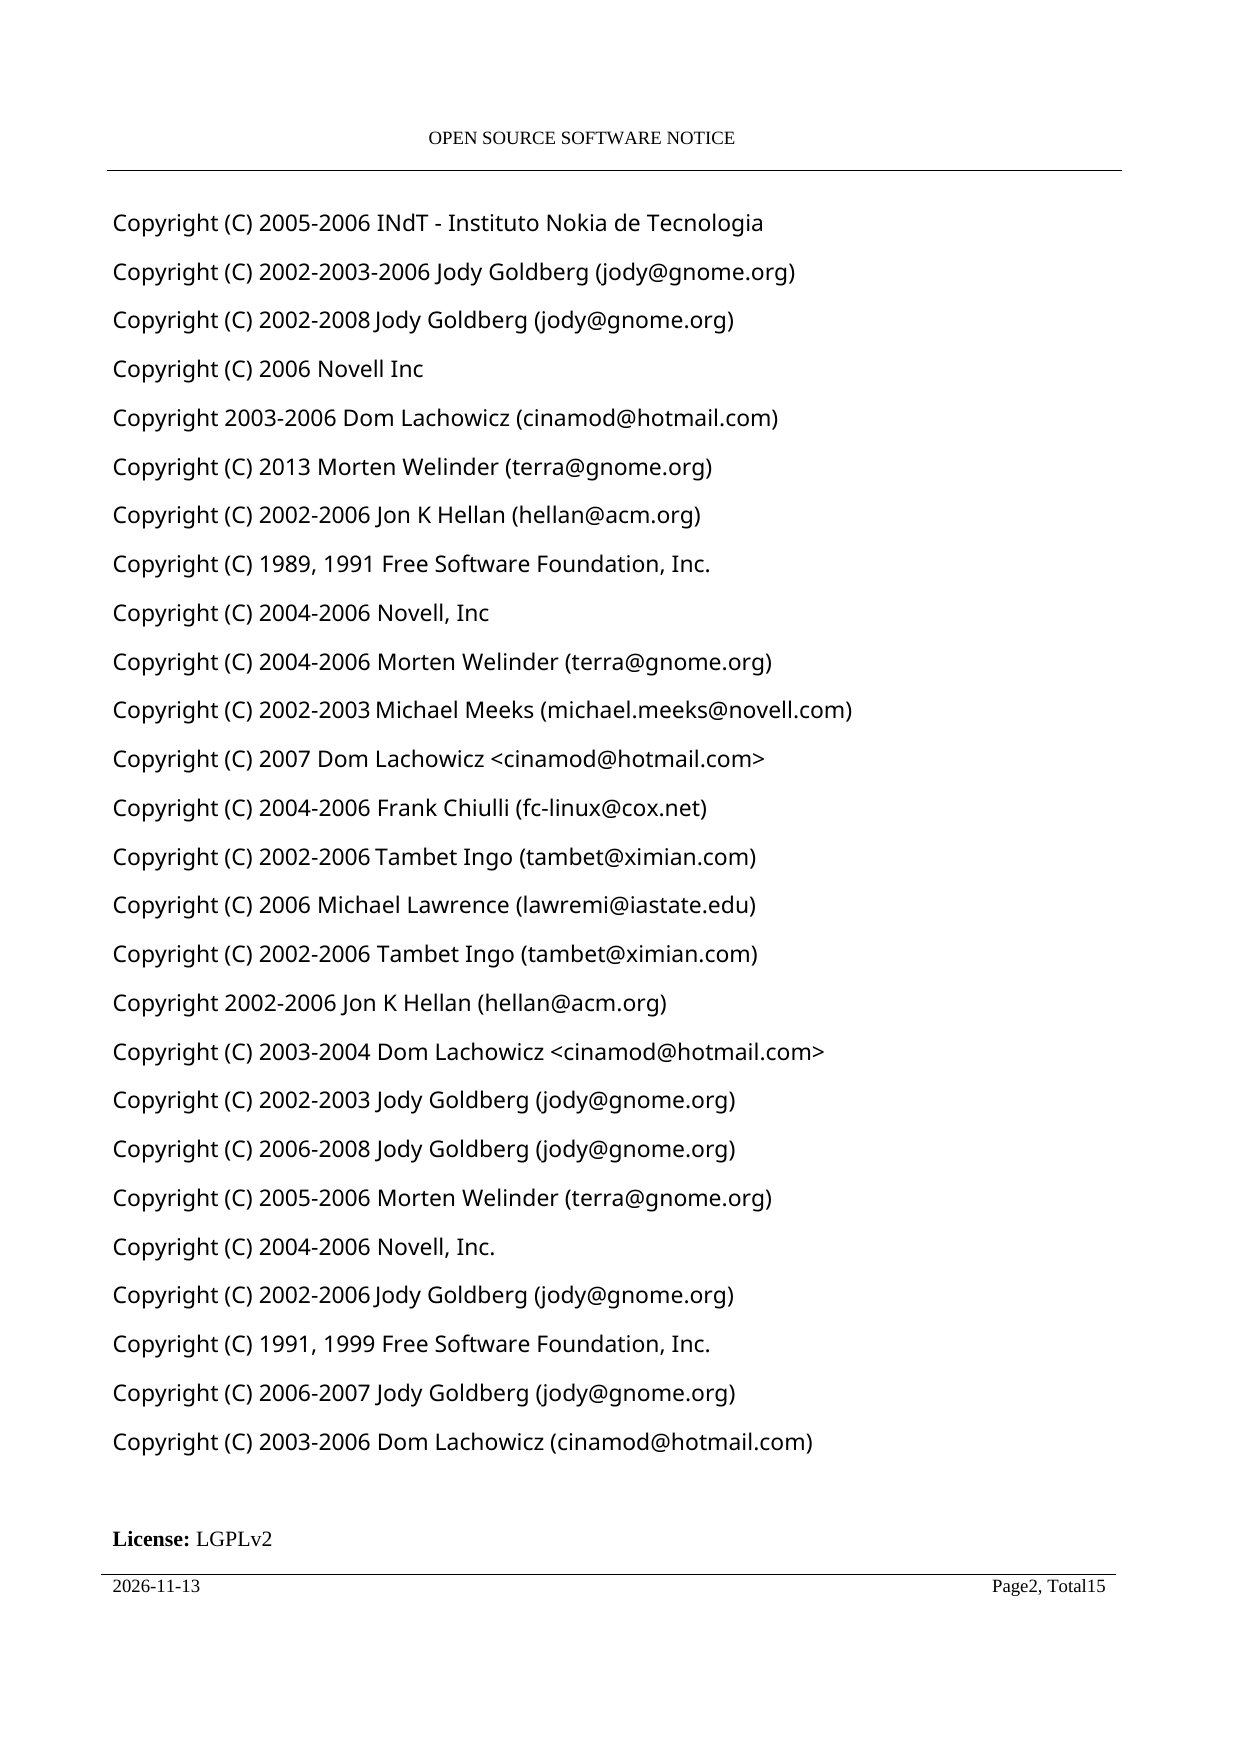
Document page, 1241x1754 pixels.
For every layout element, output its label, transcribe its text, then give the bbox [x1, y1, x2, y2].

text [112, 206, 1128, 1506]
text License: LGPLv2 [112, 1523, 1128, 1555]
